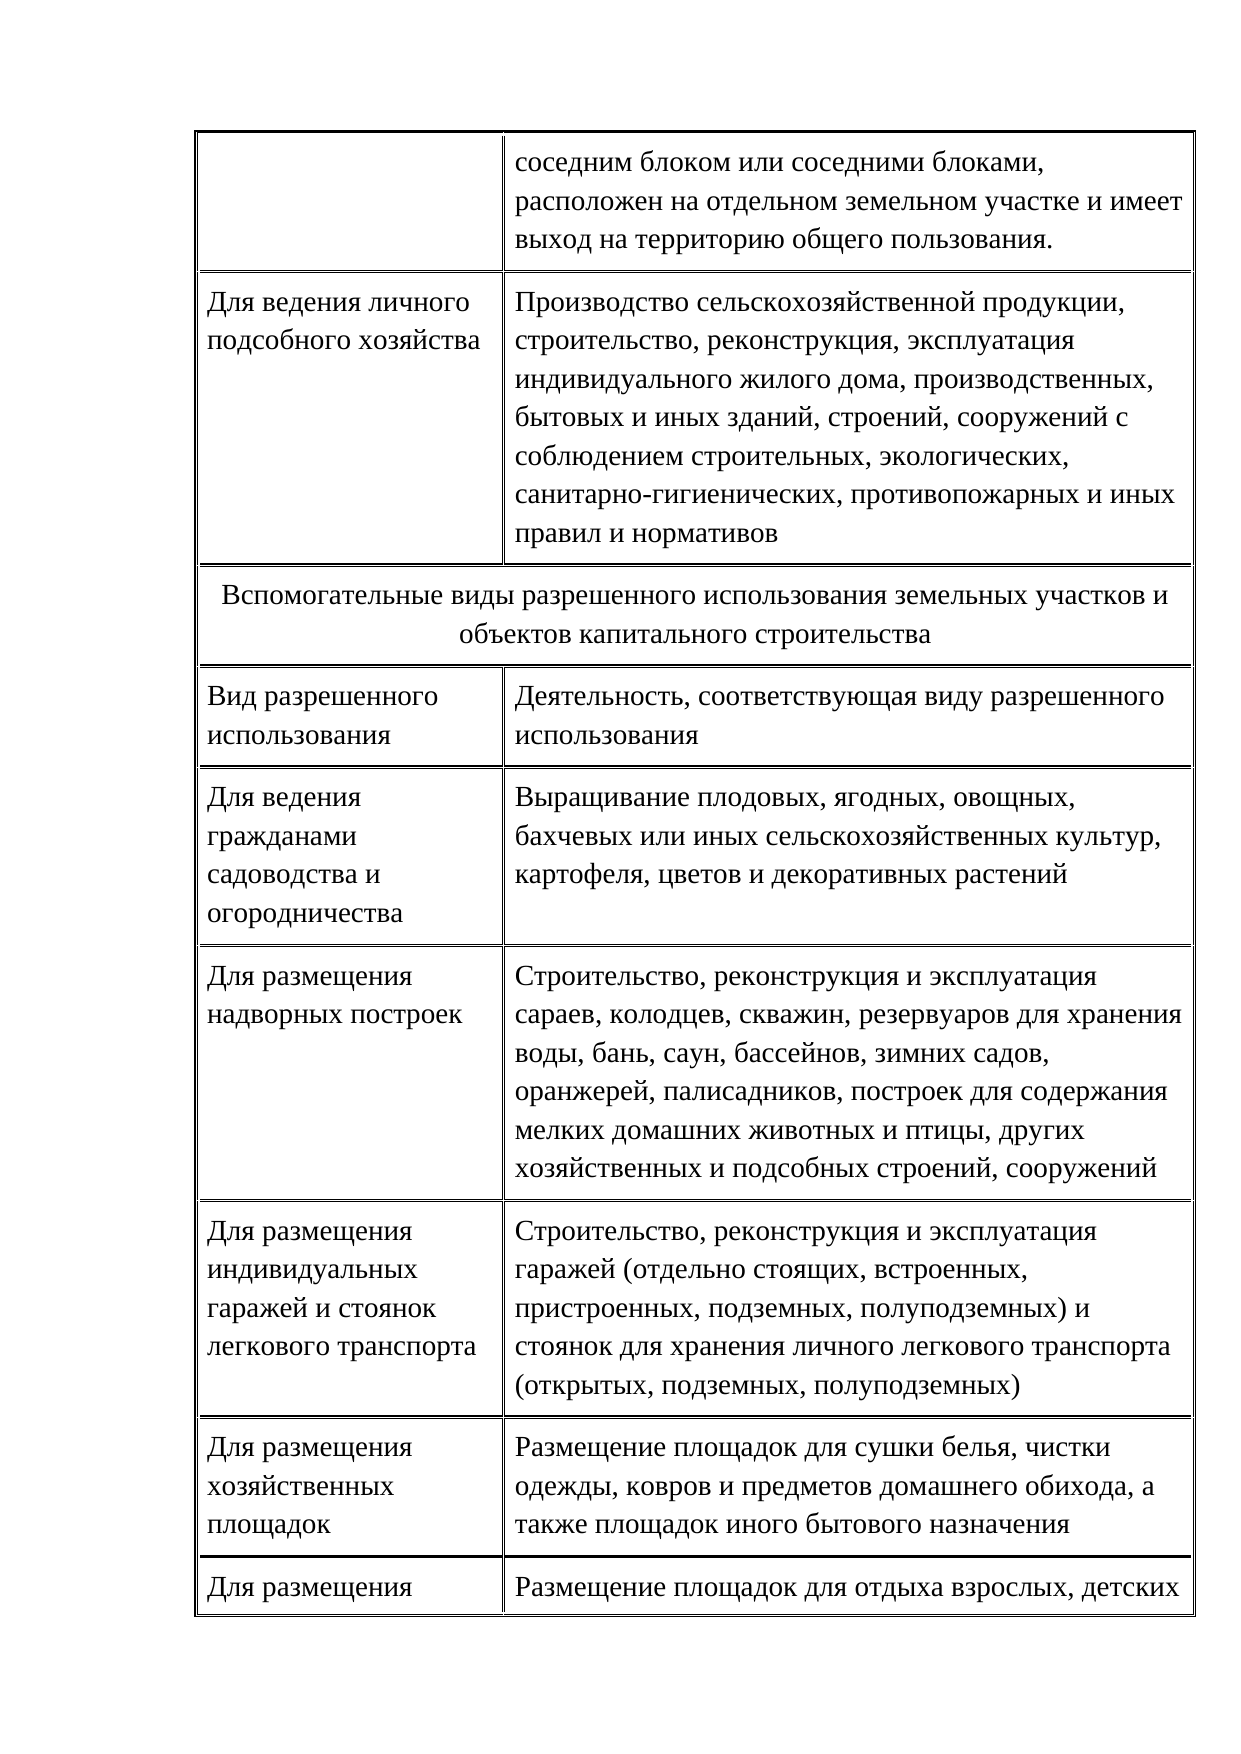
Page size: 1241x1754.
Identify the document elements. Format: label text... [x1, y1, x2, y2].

table_cell Производство сельскохозяйственной продукции, строительство, реконструкция, эксплуатация индивидуального жилого дома, производственных, бытовых и иных зданий, строений, сооружений с соблюдением строительных, экологических, санитарно-гигиенических, противопожарных и иных правил и нормативов [505, 270, 1193, 563]
table_cell Для размещения индивидуальных гаражей и стоянок легкового транспорта [196, 1199, 504, 1415]
table_cell Для ведения гражданами садоводства и огородничества [198, 765, 502, 943]
table_cell Для ведения личного подсобного хозяйства [198, 270, 502, 563]
table_cell Для размещения надворных построек [198, 944, 502, 1199]
table_cell Строительство, реконструкция и эксплуатация гаражей (отдельно стоящих, встроенных, пристроенных, подземных, полуподземных) и стоянок для хранения личного легкового транспорта (открытых, подземных, полуподземных) [504, 1199, 1194, 1415]
table_cell Выращивание плодовых, ягодных, овощных, бахчевых или иных сельскохозяйственных культур, картофеля, цветов и декоративных растений [505, 765, 1193, 943]
table_cell Для размещения хозяйственных площадок [198, 1415, 502, 1555]
table_cell Деятельность, соответствующая виду разрешенного использования [505, 664, 1193, 765]
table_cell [198, 133, 504, 269]
table_cell Вид разрешенного использования [198, 664, 502, 765]
table_cell Строительство, реконструкция и эксплуатация сараев, колодцев, скважин, резервуаров для хранения воды, бань, саун, бассейнов, зимних садов, оранжерей, палисадников, построек для содержания мелких домашних животных и птицы, других хозяйственных и подсобных строений, сооружений [505, 944, 1193, 1199]
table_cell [504, 1555, 1193, 1613]
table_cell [504, 133, 1193, 269]
table_cell Вспомогательные виды разрешенного использования земельных участков и объектов капитального строительства [198, 563, 1193, 664]
table_cell Размещение площадок для сушки белья, чистки одежды, ковров и предметов домашнего обихода, а также площадок иного бытового назначения [505, 1415, 1193, 1555]
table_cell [198, 1555, 504, 1613]
